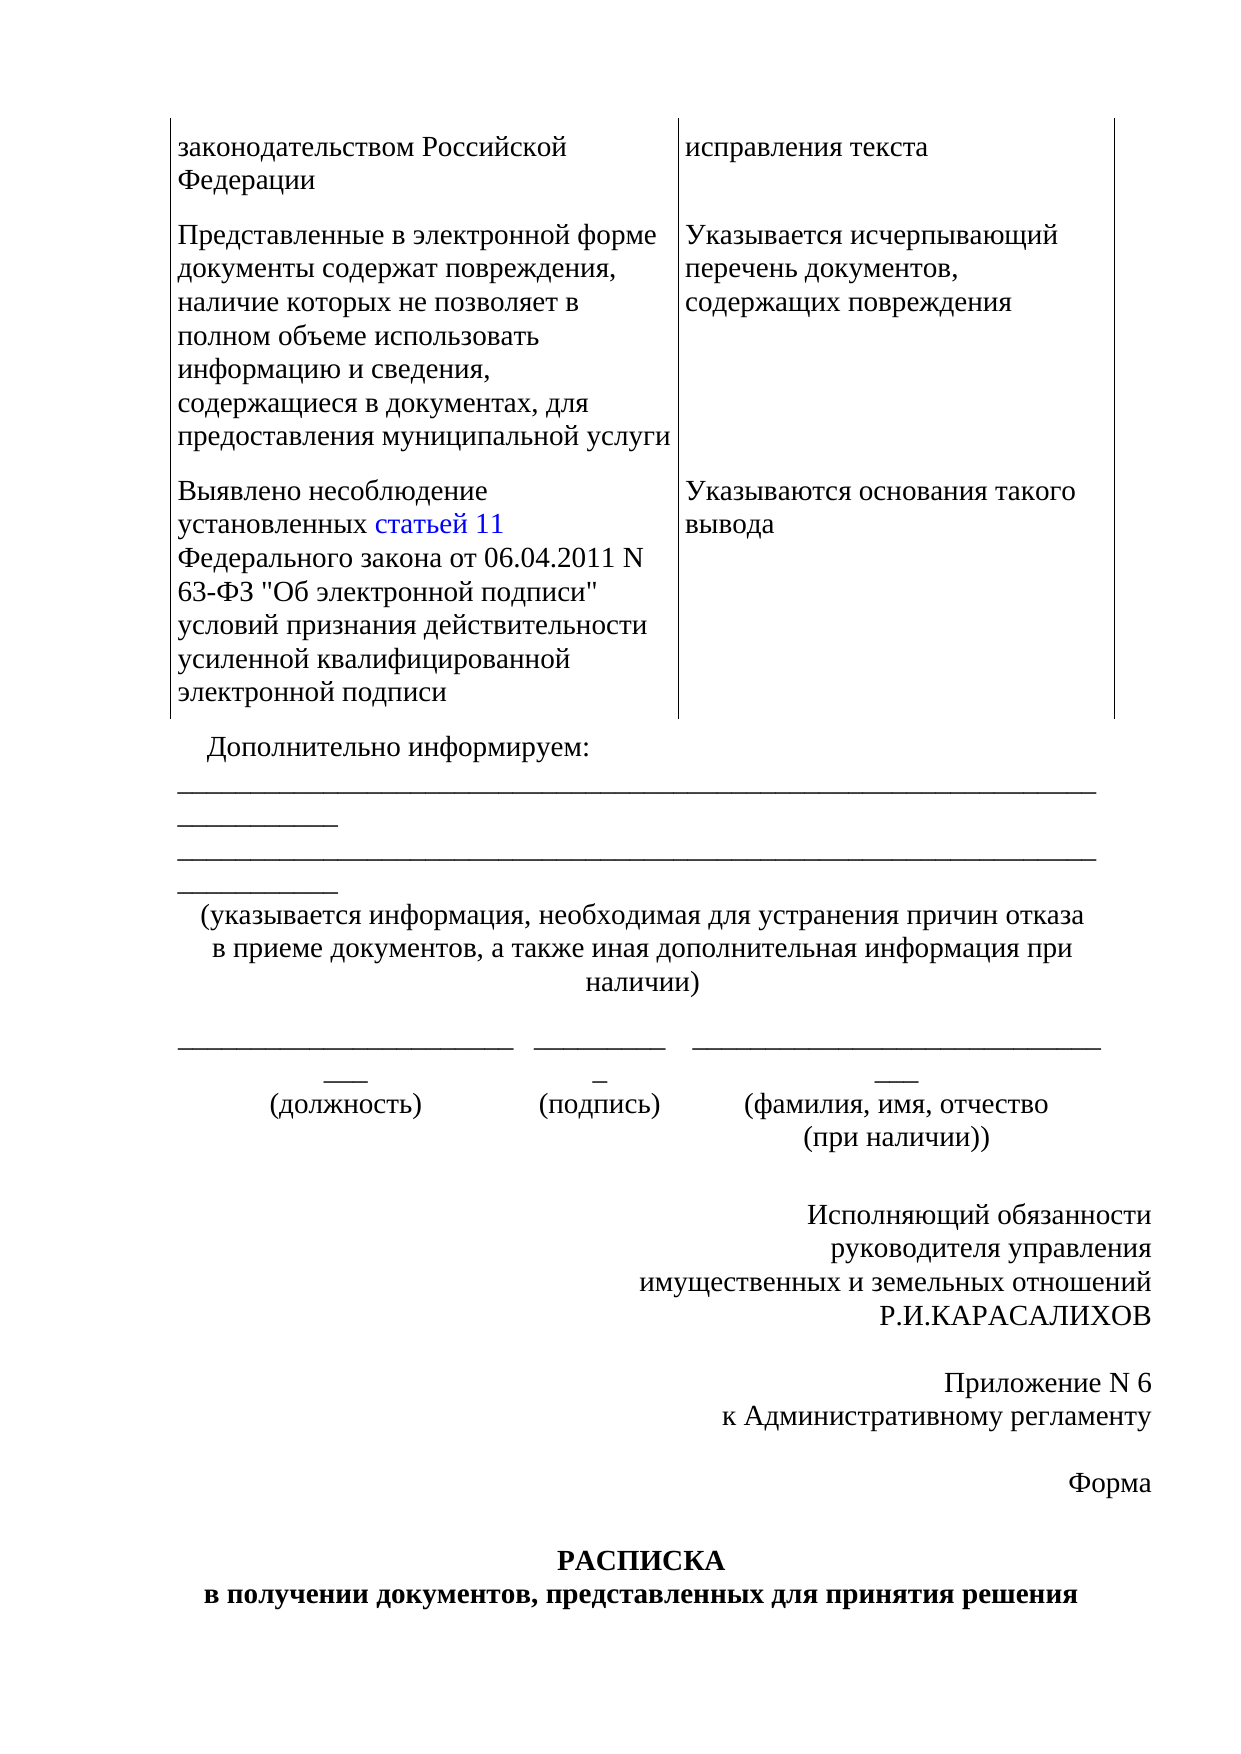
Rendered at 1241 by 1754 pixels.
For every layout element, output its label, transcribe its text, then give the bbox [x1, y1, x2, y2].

table_cell Указывается исчерпывающий перечень документов, содержащих повреждения [679, 206, 1114, 462]
table_cell __________________________ (должность) [171, 1008, 520, 1163]
text Приложение N 6 [177, 1365, 1152, 1398]
table_cell Указываются основания такого вывода [679, 463, 1114, 718]
text руководителя управления [177, 1231, 1152, 1264]
table_cell _______________________________ (фамилия, имя, отчество (при наличии)) [679, 1008, 1114, 1163]
text Исполняющий обязанности [177, 1197, 1152, 1231]
text к Административному регламенту [177, 1398, 1152, 1432]
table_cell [679, 118, 1114, 206]
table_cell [171, 118, 678, 206]
table_cell Дополнительно информируем: __________________________________________________________________________ __________________________________________________________________________ (указывается информация, необходимая для устранения причин отказа в приеме документов, а также иная дополнительная информация при наличии) [171, 719, 1114, 1008]
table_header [171, 1533, 1111, 1621]
table_cell Представленные в электронной форме документы содержат повреждения, наличие которых не позволяет в полном объеме использовать информацию и сведения, содержащиеся в документах, для предоставления муниципальной услуги [171, 206, 678, 462]
table_cell __________ (подпись) [520, 1008, 678, 1163]
text имущественных и земельных отношений [177, 1264, 1152, 1298]
text Р.И.КАРАСАЛИХОВ [177, 1298, 1152, 1331]
table_cell Выявлено несоблюдение установленных статьей 11 Федерального закона от 06.04.2011 N 63-ФЗ "Об электронной подписи" условий признания действительности усиленной квалифицированной электронной подписи [171, 463, 678, 718]
text Форма [177, 1465, 1152, 1499]
